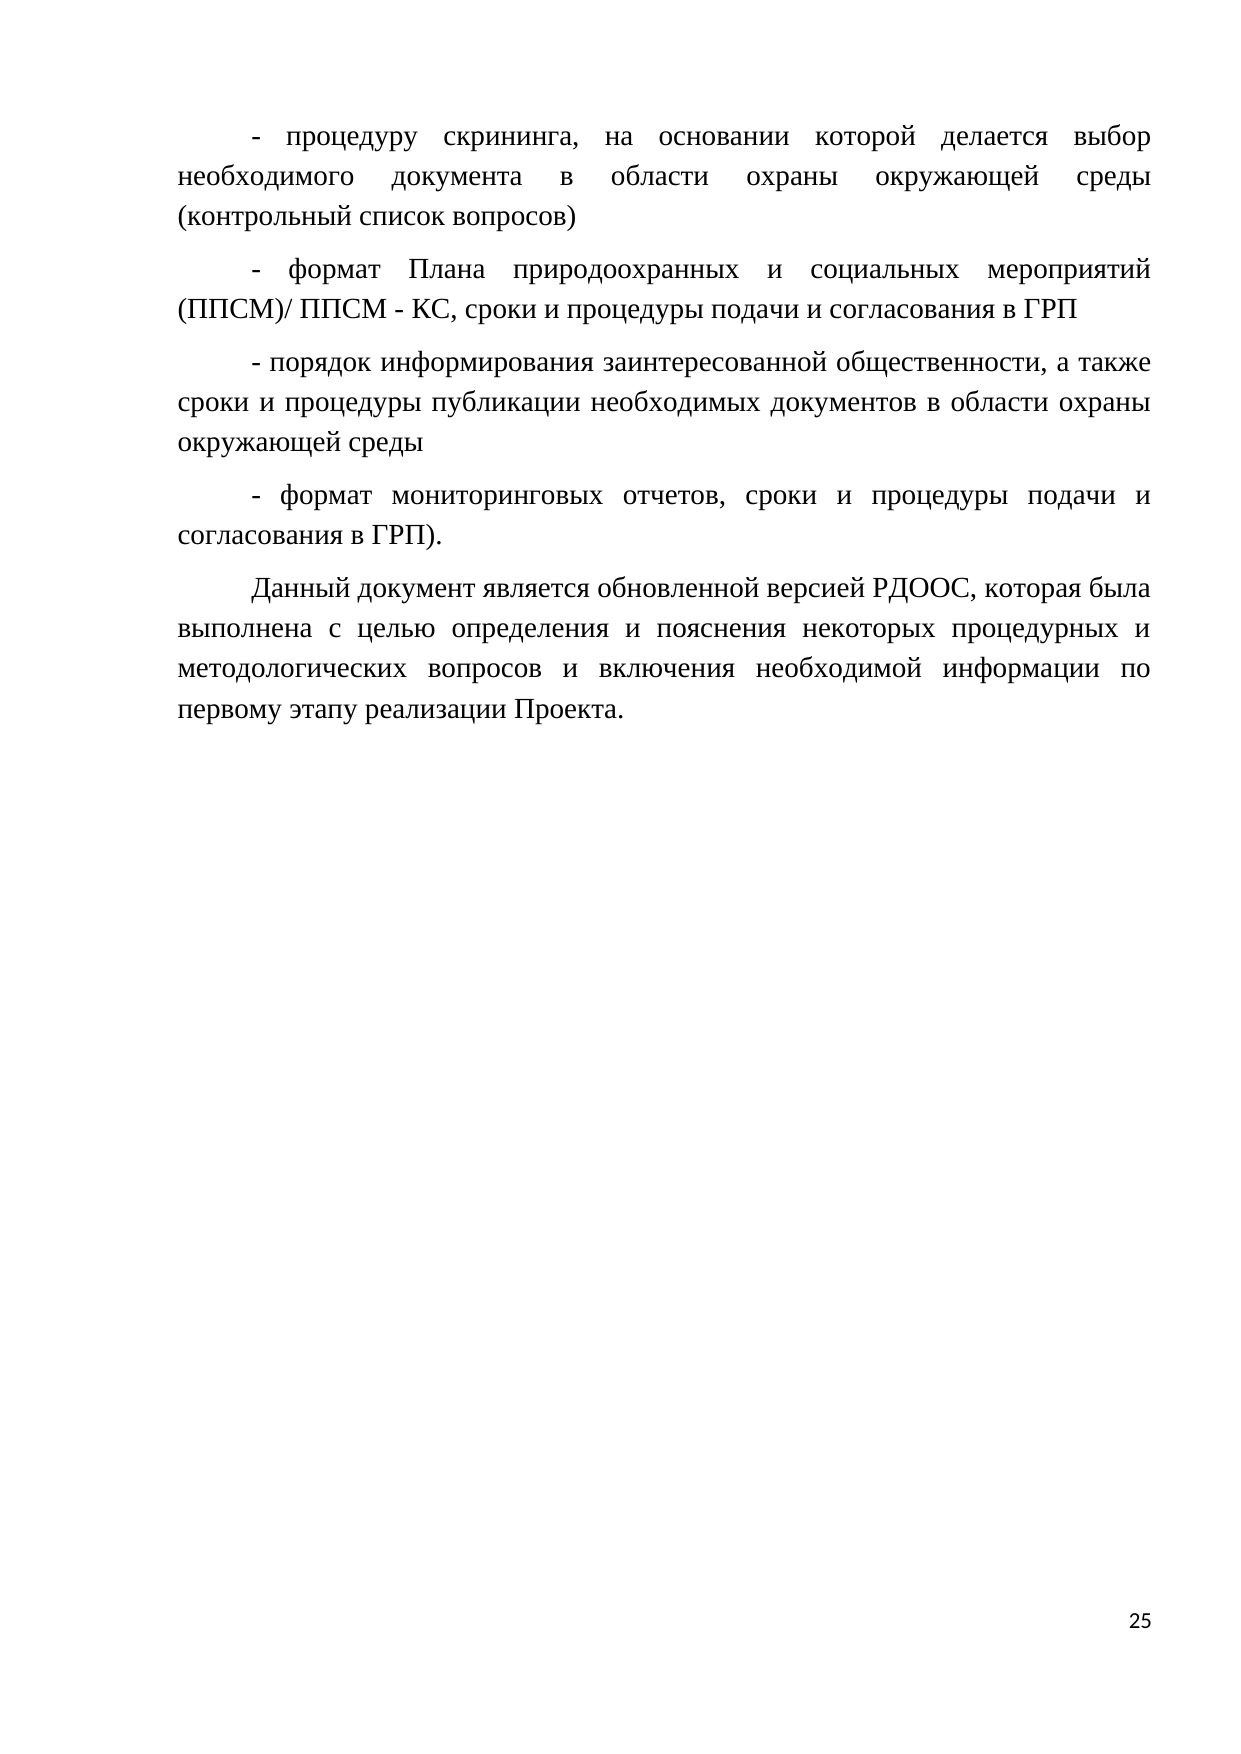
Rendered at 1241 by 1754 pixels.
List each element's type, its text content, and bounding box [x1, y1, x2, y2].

list - порядок информирования заинтересованной общественности, а также сроки и процедуры публикации необходимых документов в области охраны окружающей среды [177, 344, 1152, 458]
list - формат мониторинговых отчетов, сроки и процедуры подачи и согласования в ГРП). [177, 477, 1152, 551]
list - формат Плана природоохранных и социальных мероприятий (ППСМ)/ ППСМ - КС, сроки и процедуры подачи и согласования в ГРП [177, 251, 1152, 325]
list Данный документ является обновленной версией РДООС, которая была выполнена с целью определения и пояснения некоторых процедурных и методологических вопросов и включения необходимой информации по первому этапу реализации Проекта. [177, 570, 1152, 724]
list - процедуру скрининга, на основании которой делается выбор необходимого документа в области охраны окружающей среды (контрольный список вопросов) [177, 118, 1152, 232]
